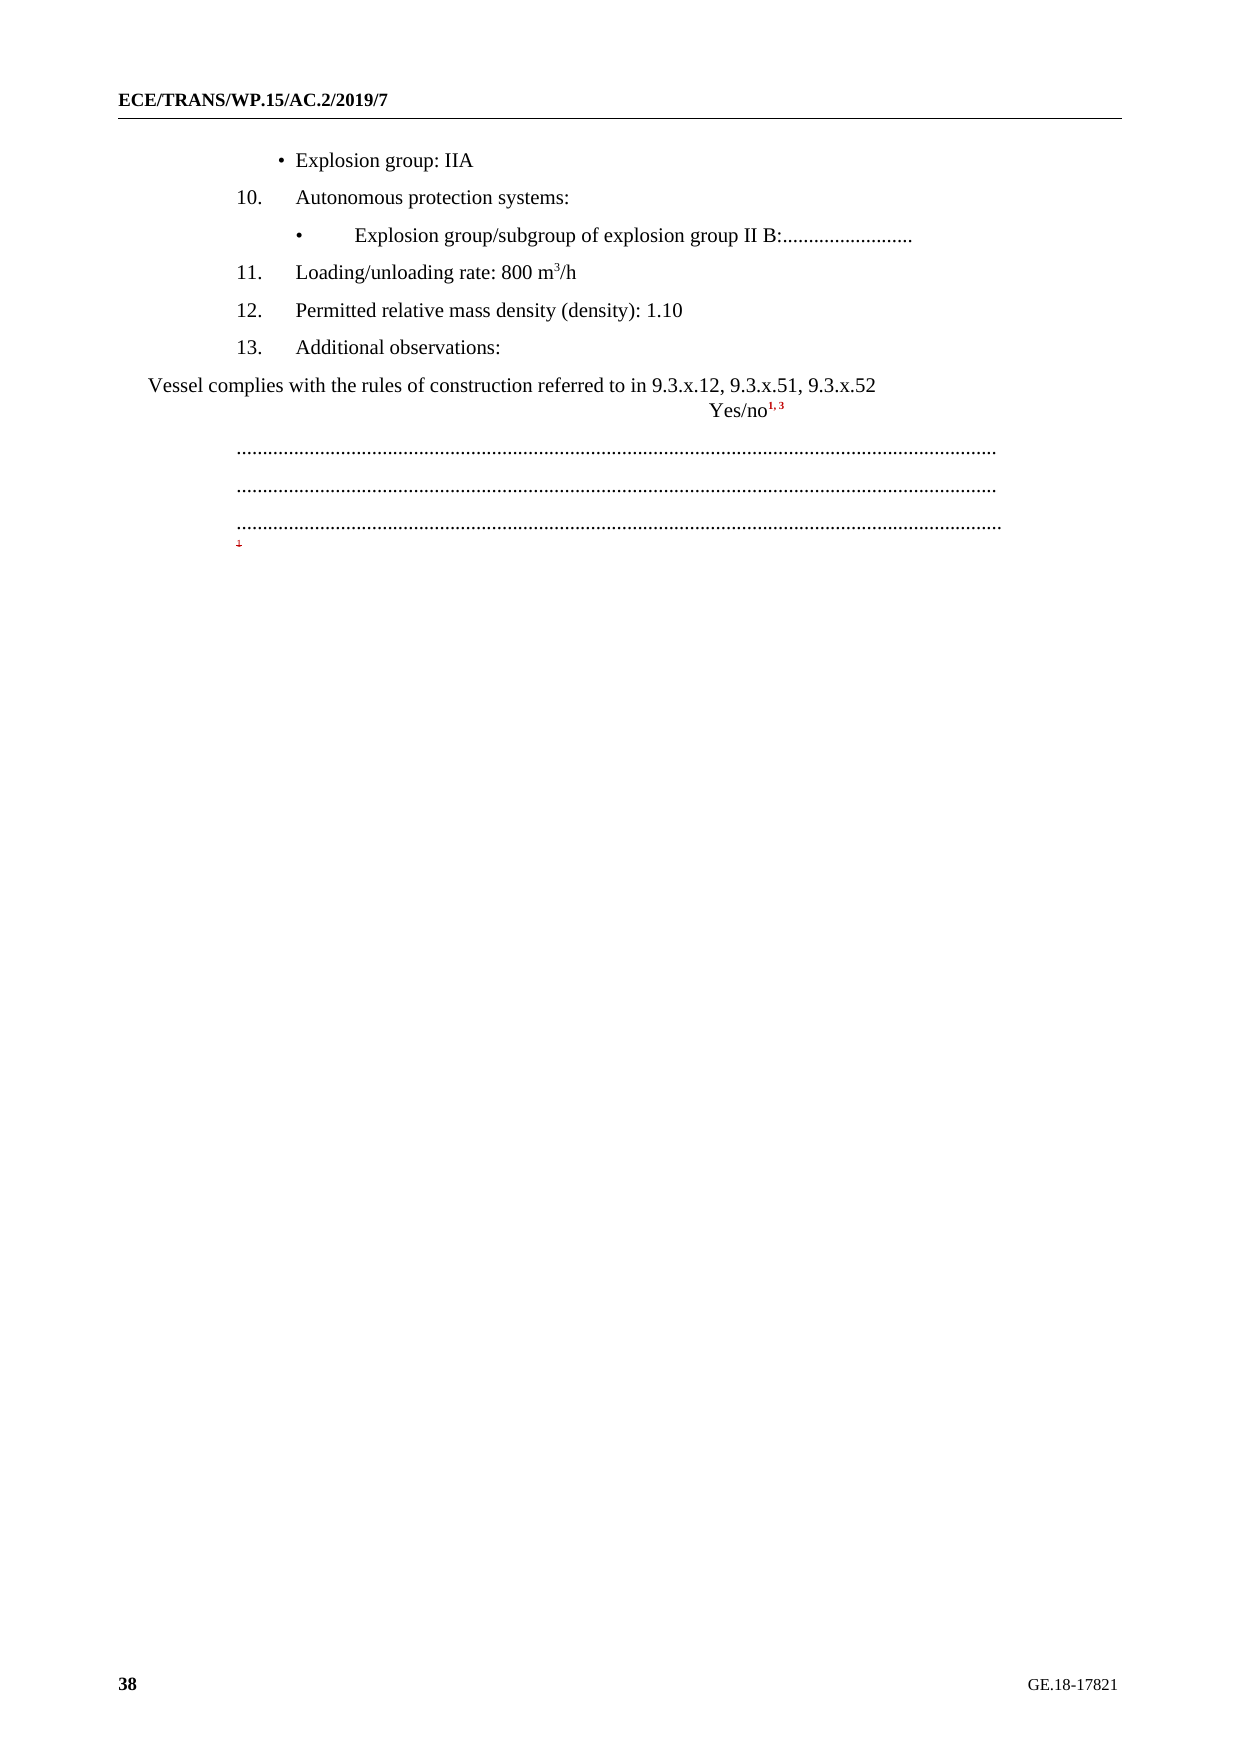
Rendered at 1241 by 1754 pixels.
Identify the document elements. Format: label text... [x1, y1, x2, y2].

text 1, 3 [148, 372, 1004, 422]
text Loading/unloading rate: 800 m3/h [236, 259, 1004, 284]
text 1 [236, 509, 1004, 559]
list • Explosion group: IIA [278, 148, 1004, 172]
text 10. [236, 184, 1004, 209]
text . Permitted relative mass density (density): 1.10 [236, 297, 1004, 322]
